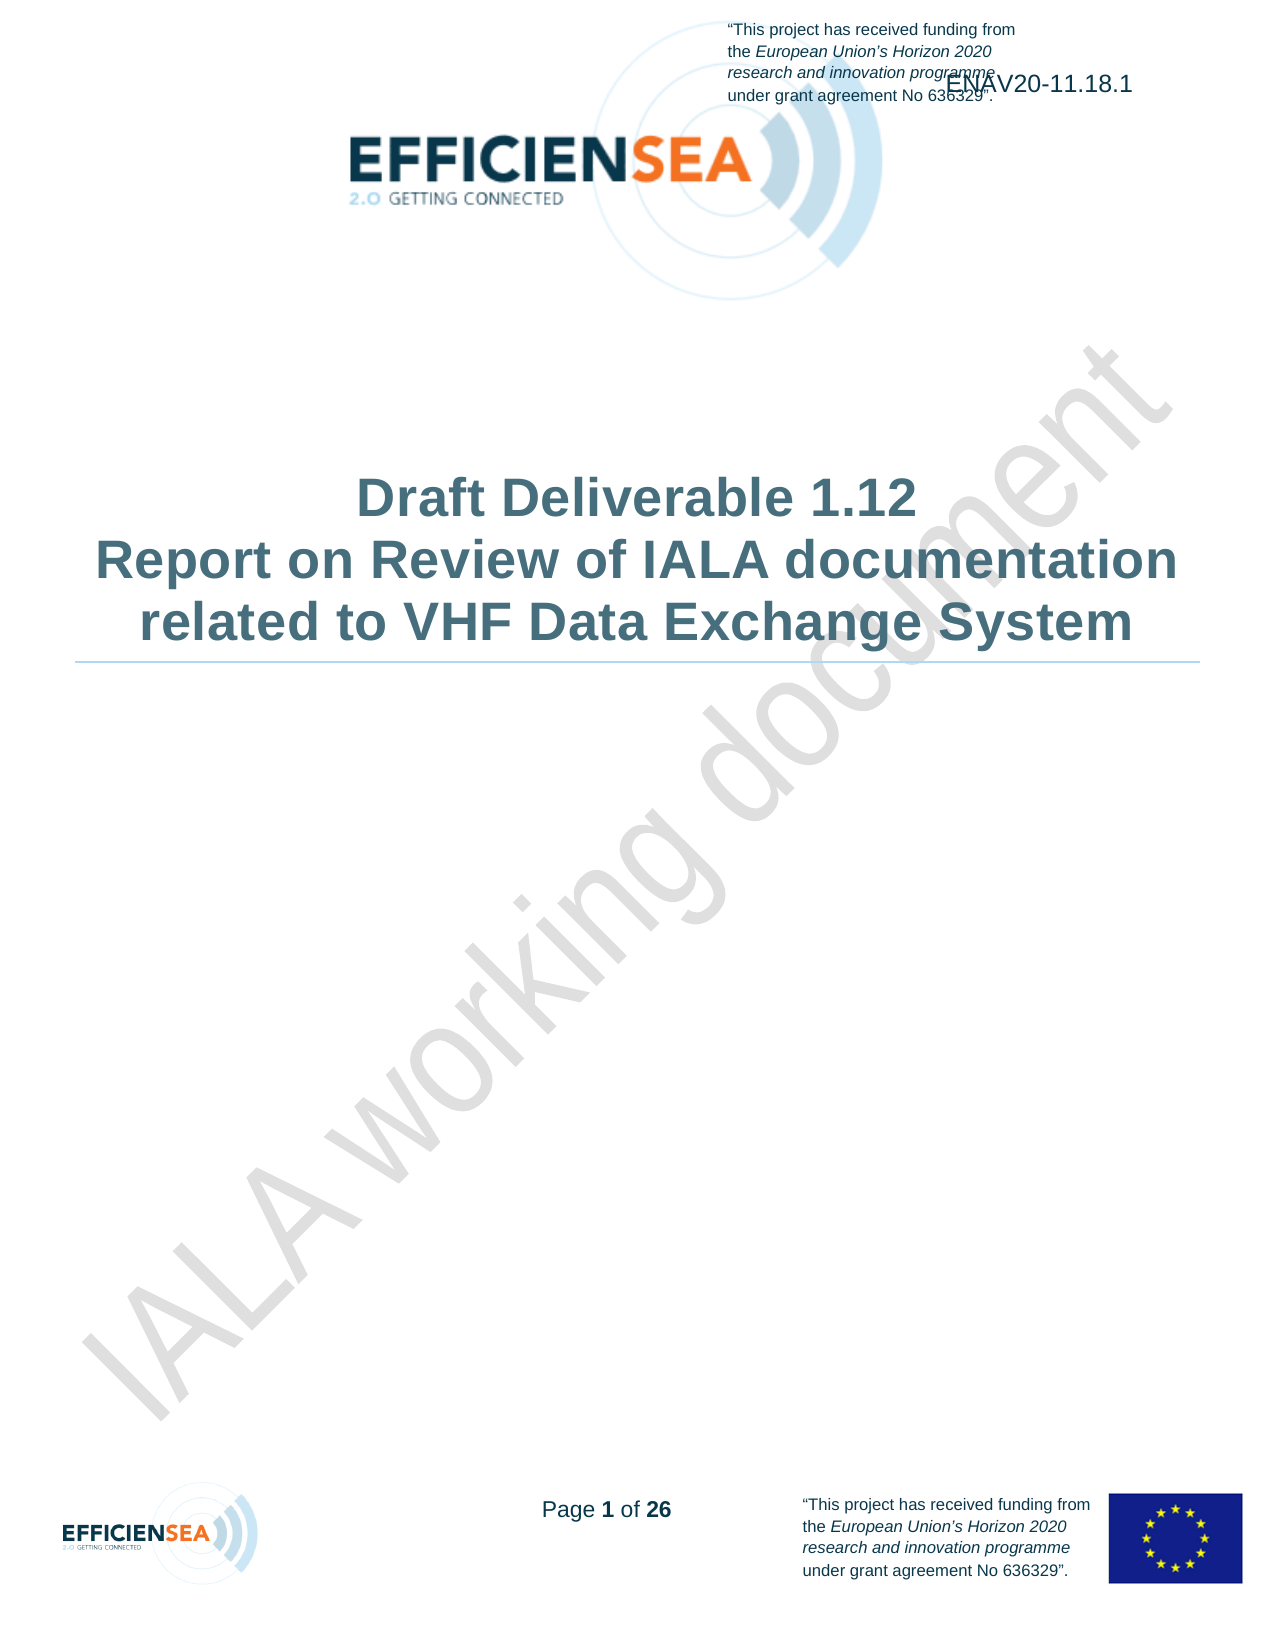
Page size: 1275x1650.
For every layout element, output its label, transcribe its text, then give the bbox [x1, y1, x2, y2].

picture [1106, 1491, 1245, 1586]
picture [56, 1474, 263, 1593]
picture [332, 0, 898, 324]
title Report on Review of IALA documentation related to VHF Data Exchange System [75, 528, 1200, 661]
title Draft Deliverable 1.12 [75, 465, 1200, 528]
